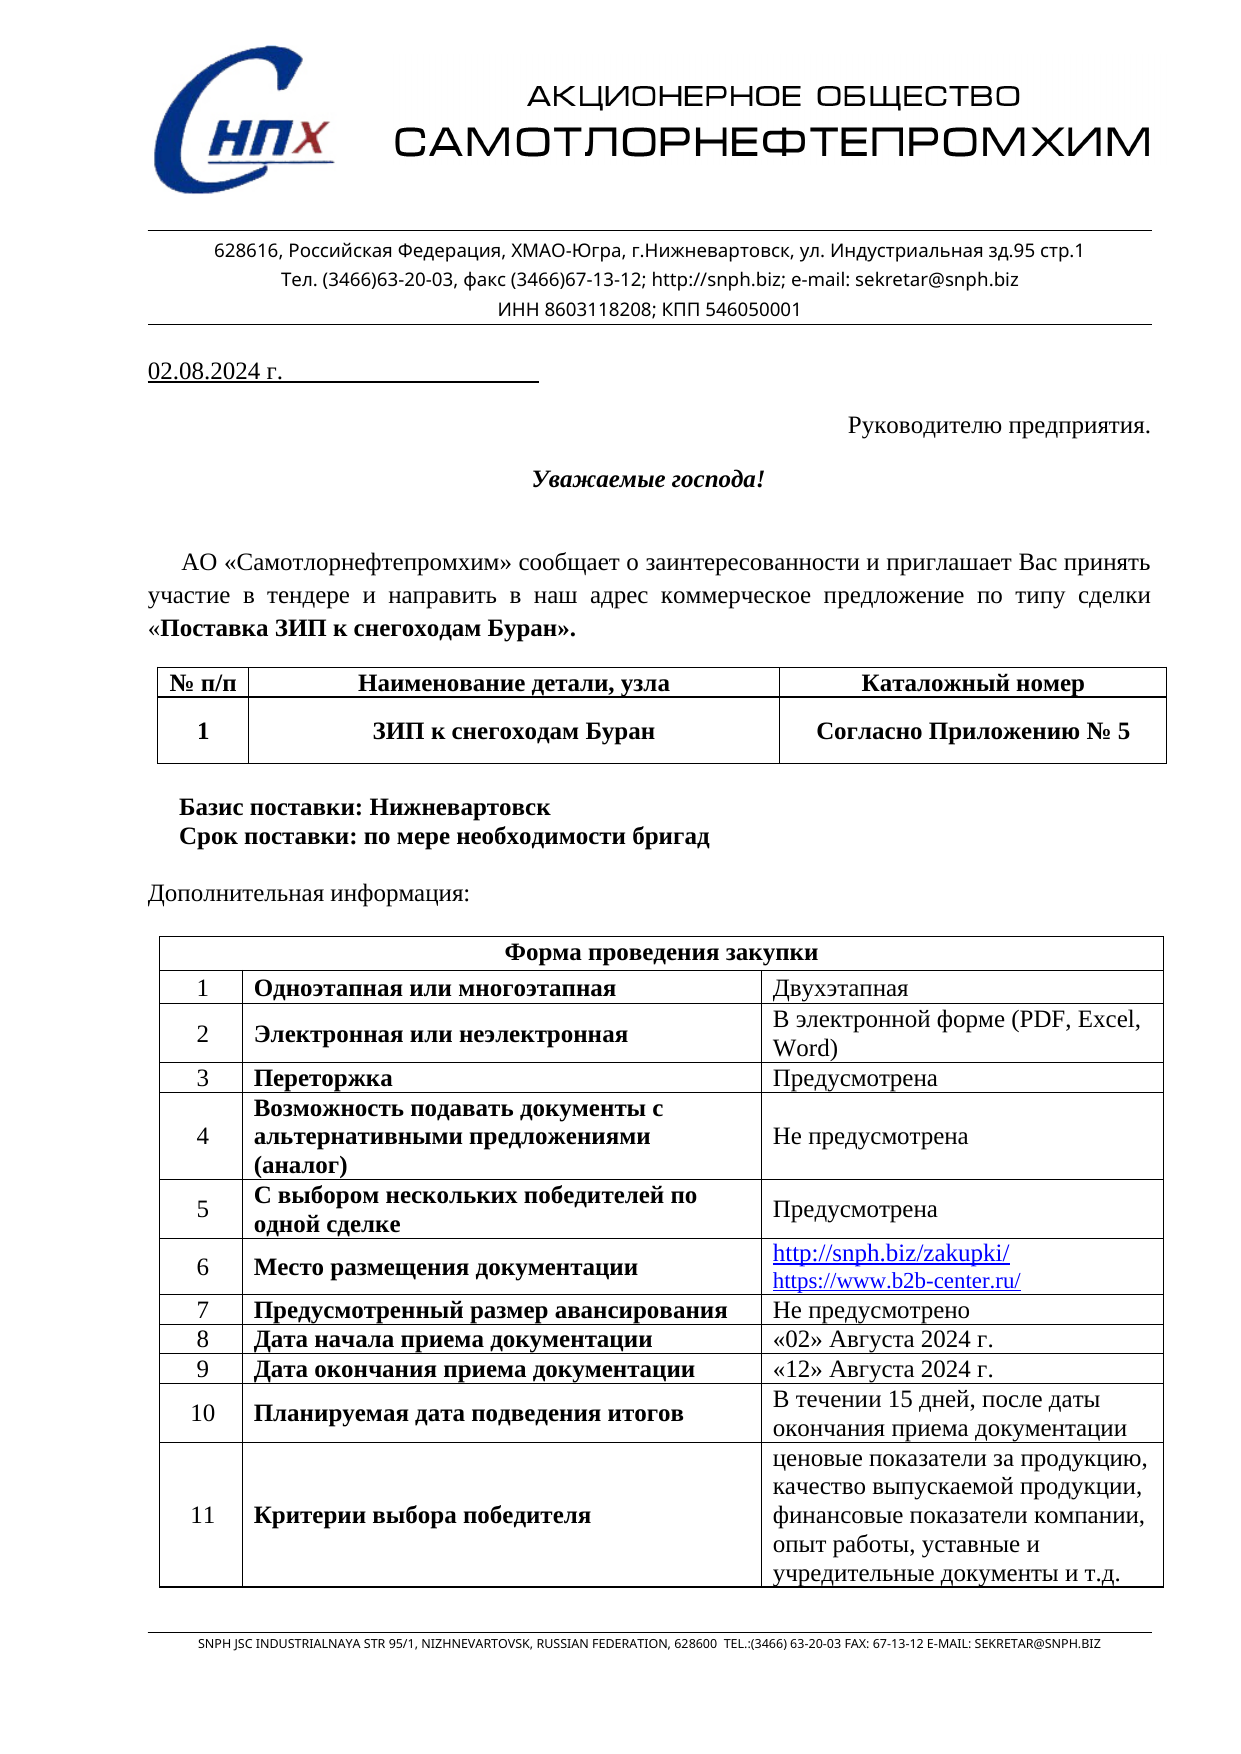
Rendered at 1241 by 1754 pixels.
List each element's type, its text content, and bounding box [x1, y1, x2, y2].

table_cell 2 [160, 1004, 242, 1062]
table_header Форма проведения закупки [160, 937, 1163, 970]
table_cell 3 [160, 1063, 242, 1092]
table_cell Критерии выбора победителя [243, 1443, 761, 1586]
table_cell Двухэтапная [762, 971, 1163, 1003]
text Уважаемые господа! [148, 464, 1152, 493]
picture [152, 45, 337, 196]
table_header № п/п [158, 668, 248, 696]
table_cell Электронная или неэлектронная [243, 1004, 761, 1062]
text Руководителю предприятия. [148, 410, 1152, 439]
table_cell Планируемая дата подведения итогов [243, 1384, 761, 1442]
picture [387, 54, 1167, 165]
table_cell 5 [160, 1180, 242, 1237]
table_cell В электронной форме (PDF, Excel, Word) [762, 1004, 1163, 1062]
text Срок поставки: по мере необходимости бригад [148, 821, 1152, 850]
text АО «Самотлорнефтепромхим» сообщает о заинтересованности и приглашает Вас принять участие в тендере и направить в наш адрес коммерческое предложение по типу сделки «Поставка ЗИП к снегоходам Буран». [148, 547, 1152, 642]
table_cell http://snph.biz/zakupki/ https://www.b2b-center.ru/ [762, 1239, 1163, 1294]
table_cell Переторжка [243, 1063, 761, 1092]
table_cell 10 [160, 1384, 242, 1442]
text Базис поставки: Нижневартовск [148, 792, 1152, 821]
table_cell Предусмотрена [762, 1063, 1163, 1092]
table_header Наименование детали, узла [249, 668, 779, 696]
table_cell «12» Августа 2024 г. [762, 1354, 1163, 1383]
table_cell 9 [160, 1354, 242, 1383]
table_cell Возможность подавать документы с альтернативными предложениями (аналог) [243, 1093, 761, 1179]
table_cell Дата окончания приема документации [243, 1354, 761, 1383]
table_cell 4 [160, 1093, 242, 1179]
table_cell В течении 15 дней, после даты окончания приема документации [762, 1384, 1163, 1442]
table_cell ЗИП к снегоходам Буран [249, 698, 779, 763]
text 02.08.2024 г. [148, 356, 1152, 385]
table_cell 1 [160, 971, 242, 1003]
table_cell 7 [160, 1295, 242, 1323]
table_cell ценовые показатели за продукцию, качество выпускаемой продукции, финансовые показатели компании, опыт работы, уставные и учредительные документы и т.д. [762, 1443, 1163, 1586]
table_cell Дата начала приема документации [243, 1325, 761, 1353]
table_cell 11 [160, 1443, 242, 1586]
table_cell Место размещения документации [243, 1239, 761, 1294]
table_cell Не предусмотрена [762, 1093, 1163, 1179]
text Дополнительная информация: [148, 878, 1152, 907]
table_cell Одноэтапная или многоэтапная [243, 971, 761, 1003]
table_cell Предусмотрена [762, 1180, 1163, 1237]
table_cell 1 [158, 698, 248, 763]
table_cell С выбором нескольких победителей по одной сделке [243, 1180, 761, 1237]
table_cell «02» Августа 2024 г. [762, 1325, 1163, 1353]
table_cell Согласно Приложению № 5 [780, 698, 1166, 763]
table_cell 8 [160, 1325, 242, 1353]
table_cell Предусмотренный размер авансирования [243, 1295, 761, 1323]
table_header Каталожный номер [780, 668, 1166, 696]
table_cell 6 [160, 1239, 242, 1294]
table_cell Не предусмотрено [762, 1295, 1163, 1323]
